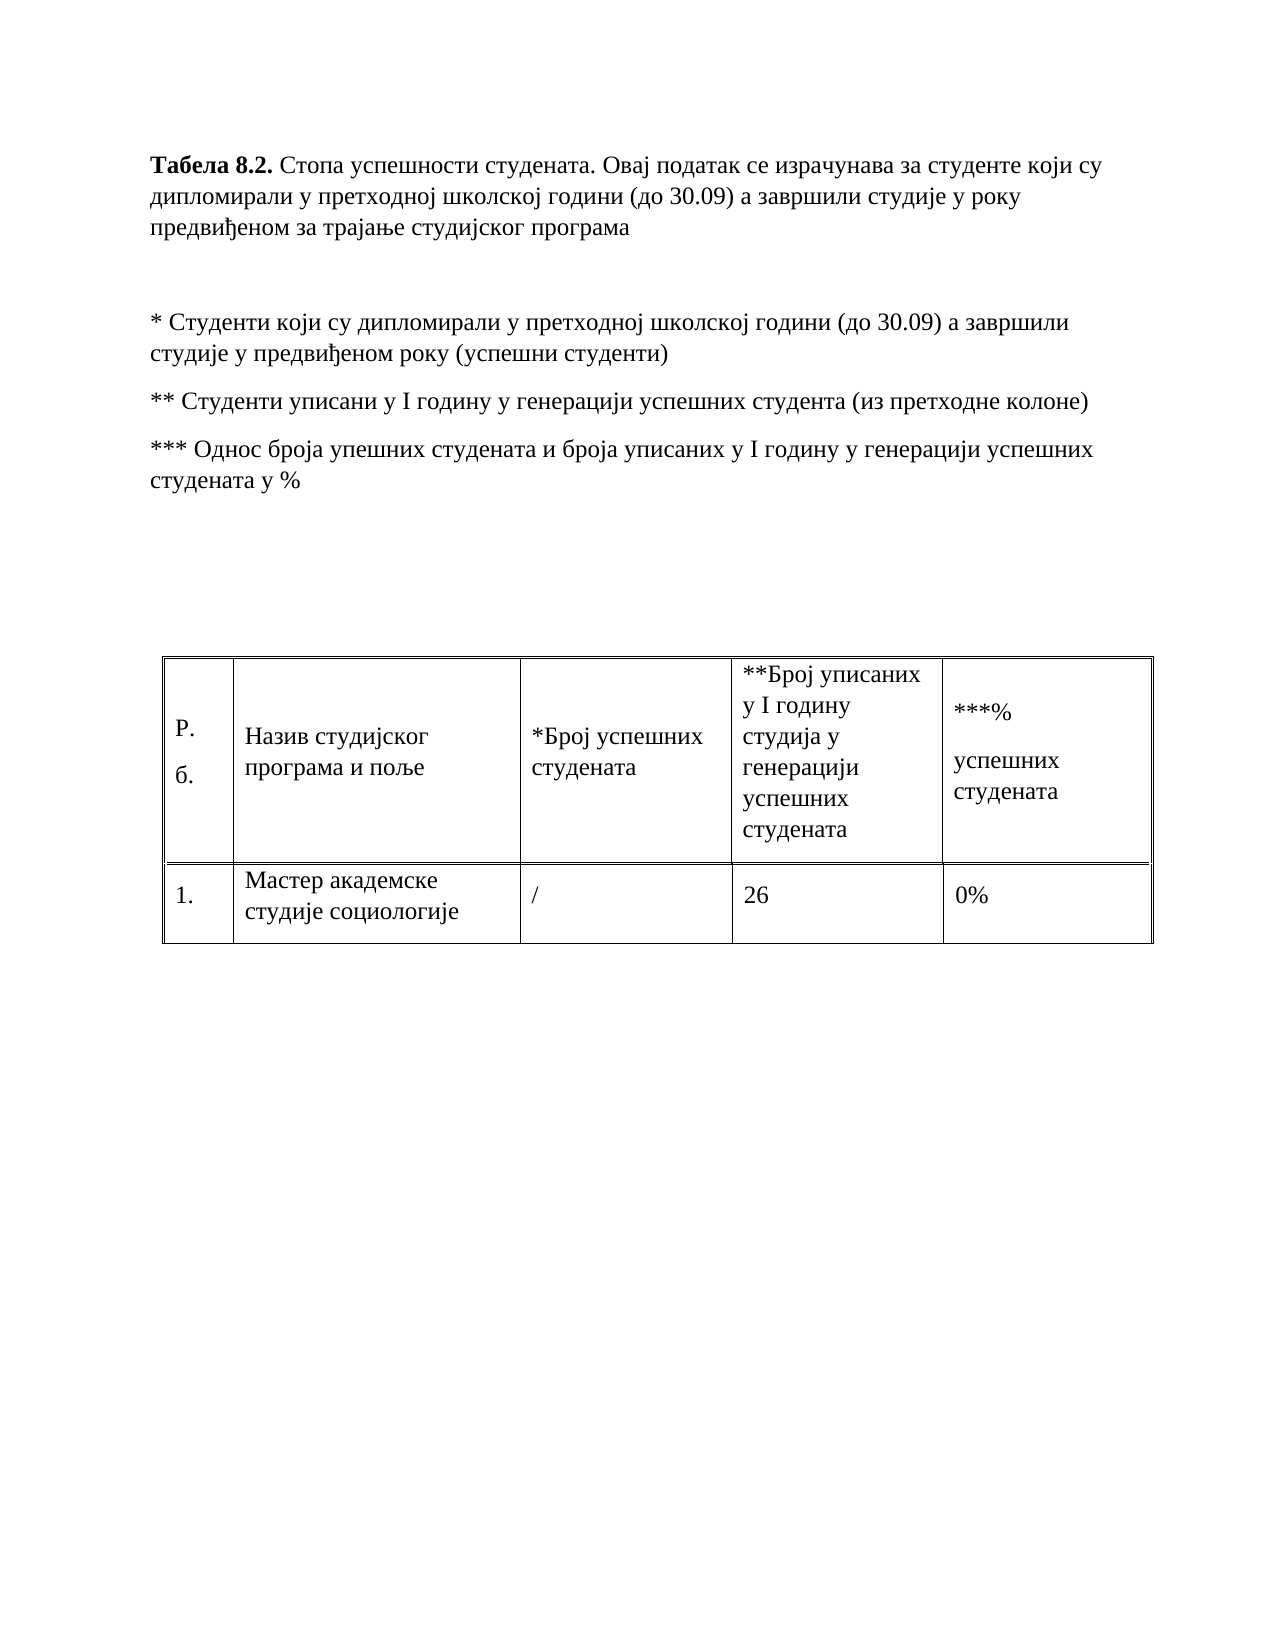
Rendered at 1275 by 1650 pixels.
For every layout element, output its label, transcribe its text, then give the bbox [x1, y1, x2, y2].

text Табела 8.2. Стопа успешности студената. Овај податак се израчунава за студенте који су дипломирали у претходној школској години (до 30.09) а завршили студије у року предвиђеном за трајање студијског програма [150, 150, 1125, 241]
table_cell / [521, 865, 732, 943]
table_cell 26 [733, 865, 943, 943]
table_header ***% успешних студената [943, 659, 1151, 862]
table_header *Број успешних студената [521, 659, 731, 862]
table_header Р. б. [165, 659, 233, 862]
table_header **Број уписаних у I годину студија у генерацији успешних студената [732, 659, 942, 862]
text ** Студенти уписани у I годину у генерацији успешних студента (из претходне колоне) [150, 386, 1125, 415]
table_header Назив студијског програма и поље [234, 659, 520, 862]
table_cell 1. [165, 862, 233, 943]
text * Студенти који су дипломирали у претходној школској години (до 30.09) а завршили студије у предвиђеном року (успешни студенти) [150, 307, 1125, 367]
table_cell 0% [944, 862, 1151, 943]
table_cell Мастер академске студије социологије [234, 865, 520, 943]
text *** Однос броја упешних студената и броја уписаних у I годину у генерацији успешних студената у % [150, 434, 1125, 494]
